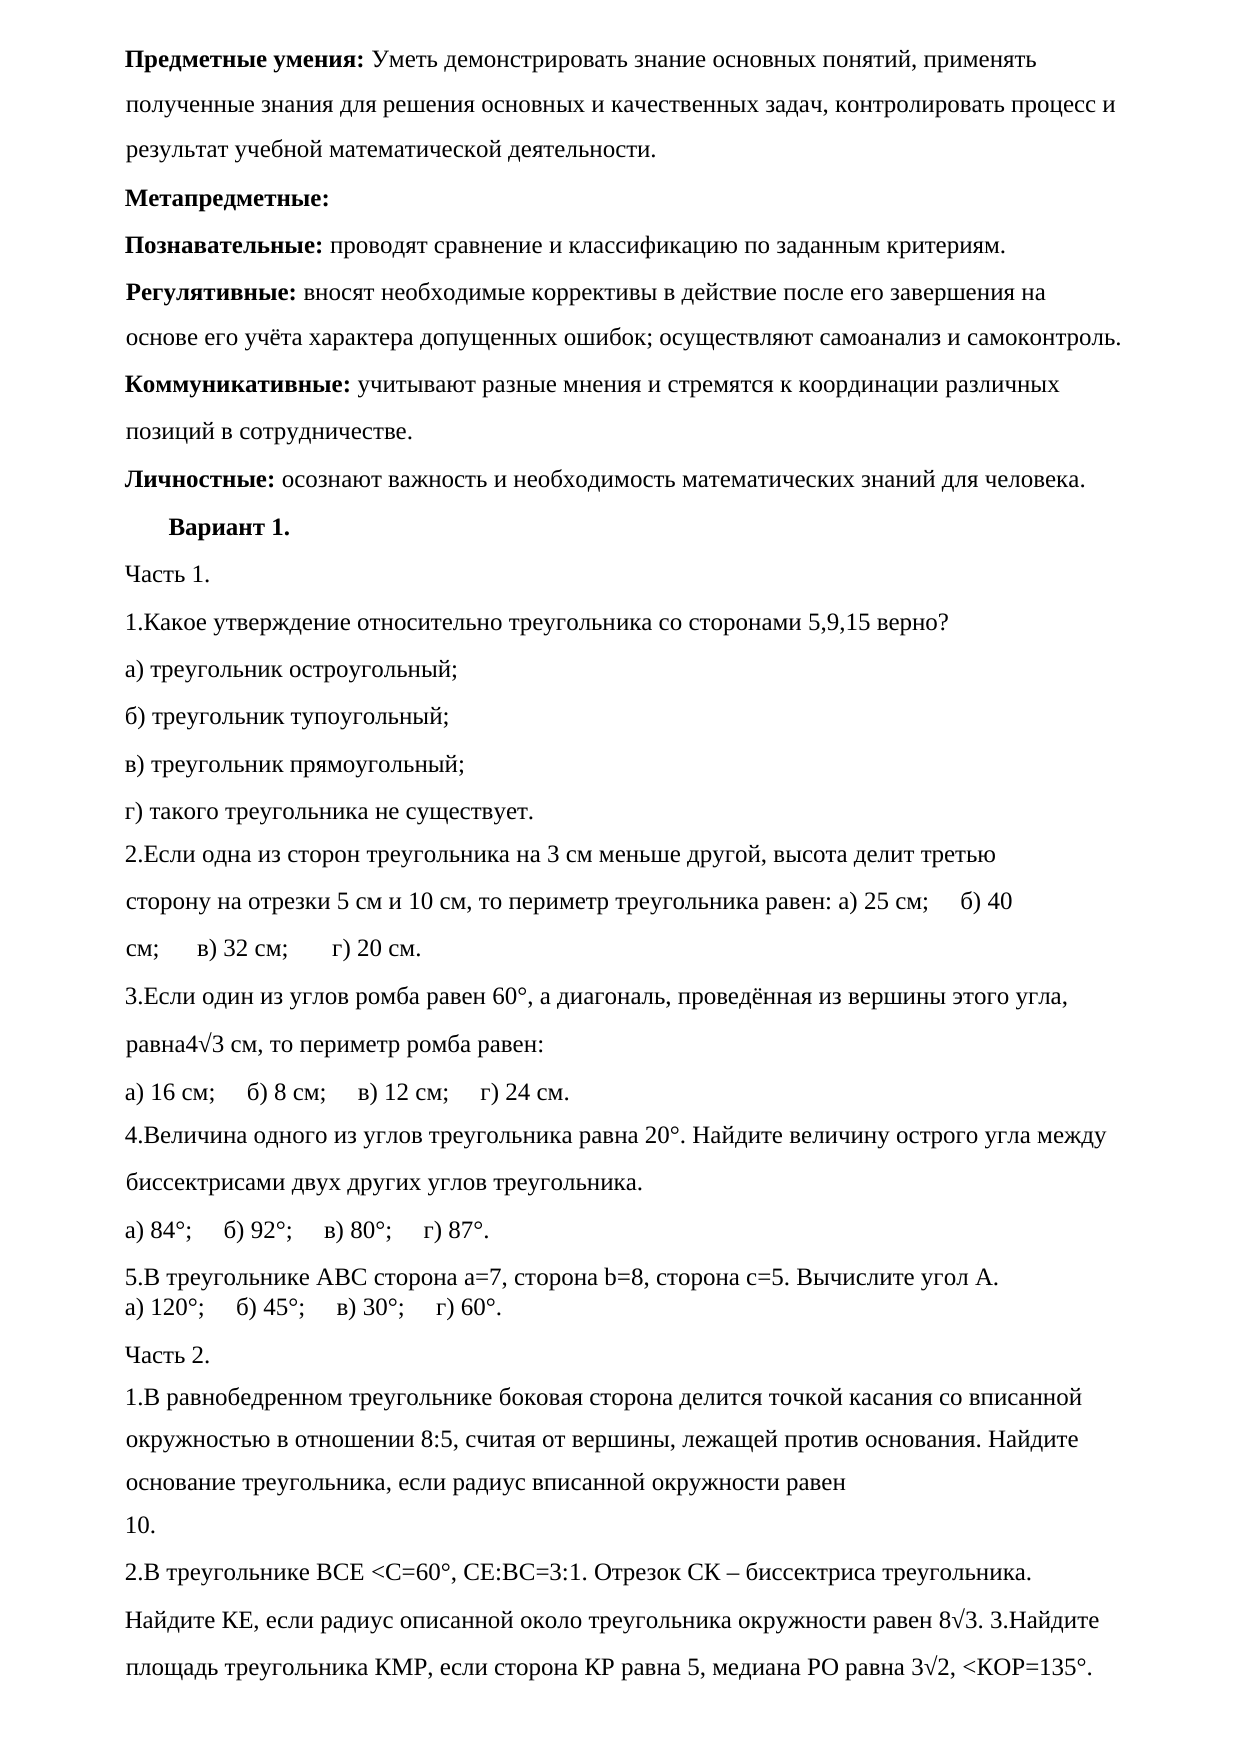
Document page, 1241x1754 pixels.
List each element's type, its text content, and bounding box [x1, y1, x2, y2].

text а) 84°; б) 92°; в) 80°; г) 87°. [124, 1215, 1123, 1244]
text а) 16 см; б) 8 см; в) 12 см; г) 24 см. [124, 1077, 1123, 1106]
text Вариант 1. [124, 512, 1126, 541]
text 10. [124, 1510, 1123, 1539]
text а) 120°; б) 45°; в) 30°; г) 60°. [124, 1292, 1123, 1321]
text Часть 2. [124, 1340, 1123, 1368]
text 1.Какое утверждение относительно треугольника со сторонами 5,9,15 верно? [124, 607, 1123, 636]
text Познавательные: проводят сравнение и классификацию по заданным критериям. Регулятивные: вносят необходимые коррективы в действие после его завершения на основе его учёта характера допущенных ошибок; осуществляют самоанализ и самоконтроль. [124, 231, 1123, 351]
text в) треугольник прямоугольный; [124, 749, 1123, 777]
text 1.В равнобедренном треугольнике боковая сторона делится точкой касания со вписанной окружностью в отношении 8:5, считая от вершины, лежащей против основания. Найдите основание треугольника, если радиус вписанной окружности равен [124, 1382, 1123, 1496]
text 2.В треугольнике ВСЕ <С=60°, СЕ:ВС=3:1. Отрезок СК – биссектриса треугольника. [124, 1557, 1123, 1586]
text Личностные: осознают важность и необходимость математических знаний для человека. [124, 464, 1123, 493]
text 2.Если одна из сторон треугольника на 3 см меньше другой, высота делит третью сторону на отрезки 5 см и 10 см, то периметр треугольника равен: а) 25 см; б) 40 см; в) 32 см; г) 20 см. [124, 839, 1049, 962]
text Часть 1. [124, 559, 1123, 588]
text а) треугольник остроугольный; [124, 654, 1123, 683]
text Найдите КЕ, если радиус описанной около треугольника окружности равен 8√3. 3.Найдите площадь треугольника КМР, если сторона КР равна 5, медиана РО равна 3√2, <КОР=135°. [124, 1605, 1123, 1681]
text 3.Если один из углов ромба равен 60°, а диагональ, проведённая из вершины этого угла, равна4√3 см, то периметр ромба равен: [124, 981, 1123, 1058]
text Предметные умения: Уметь демонстрировать знание основных понятий, применять полученные знания для решения основных и качественных задач, контролировать процесс и результат учебной математической деятельности. [124, 44, 1123, 163]
text 5.В треугольнике АВС сторона а=7, сторона b=8, сторона с=5. Вычислите угол А. [124, 1262, 1123, 1291]
text г) такого треугольника не существует. [124, 796, 1123, 825]
text Коммуникативные: учитывают разные мнения и стремятся к координации различных позиций в сотрудничестве. [124, 369, 1123, 445]
text Метапредметные: [124, 183, 1126, 212]
text б) треугольник тупоугольный; [124, 701, 1123, 730]
text 4.Величина одного из углов треугольника равна 20°. Найдите величину острого угла между биссектрисами двух других углов треугольника. [124, 1120, 1123, 1196]
